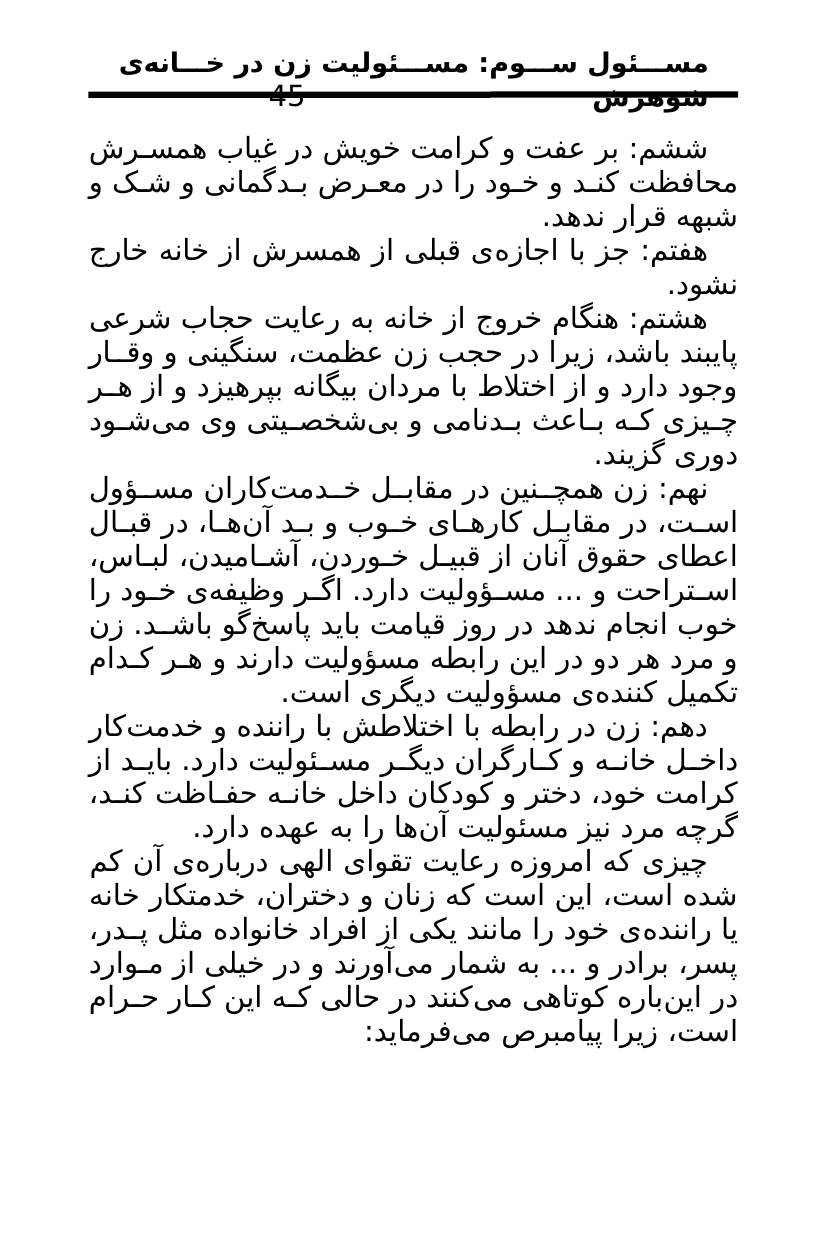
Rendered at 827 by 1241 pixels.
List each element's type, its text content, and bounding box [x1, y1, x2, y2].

text دهم: زن در رابطه با اختلاطش با راننده و خدمت‌کار داخل خانه و کارگران دیگر مسئولیت دارد. باید از کرامت خود، دختر و کودکان داخل خانه حفاظت کند، گرچه مرد نیز مسئولیت آن‌ها را به عهده دارد. [89, 709, 738, 845]
text ششم: بر عفت و کرامت خویش در غیاب همسرش محافظت کند و خود را در معرض بدگمانی و شک و شبهه قرار ندهد. [89, 132, 738, 233]
text هشتم: هنگام خروج از خانه به رعایت حجاب شرعی پایبند باشد، زیرا در حجب زن عظمت، سنگینی و وقار وجود دارد و از اختلاط با مردان بیگانه بپرهیزد و از هر چیزی که باعث بدنامی و بی‌شخصیتی وی می‌شود دوری گزیند. [89, 301, 738, 471]
text چیزی که امروزه رعایت تقوای الهی درباره‌ی آن کم شده است، این است که زنان و دختران، خدمتکار خانه یا راننده‌ی خود را مانند یکی از افراد خانواده مثل پدر، پسر، برادر و ... به شمار می‌آورند و در خیلی از موارد در این‌باره کوتاهی می‌کنند در حالی که این کار حرام است، زیرا پیامبرص می‌فرماید: [89, 845, 738, 1048]
text نهم: زن همچنین در مقابل خدمت‌کاران مسؤول است، در مقابل کارهای خوب و بد آن‌ها، در قبال اعطای حقوق آنان از قبیل خوردن، آشامیدن، لباس، استراحت و ... مسؤولیت دارد. اگر وظیفه‌ی خود را خوب انجام ندهد در روز قیامت باید پاسخ‌گو باشد. زن و مرد هر دو در این رابطه مسؤولیت دارند و هر کدام تکمیل کننده‌ی مسؤولیت دیگری است. [89, 471, 738, 709]
text هفتم: جز با اجازه‌ی قبلی از همسرش از خانه خارج نشود. [89, 233, 738, 301]
